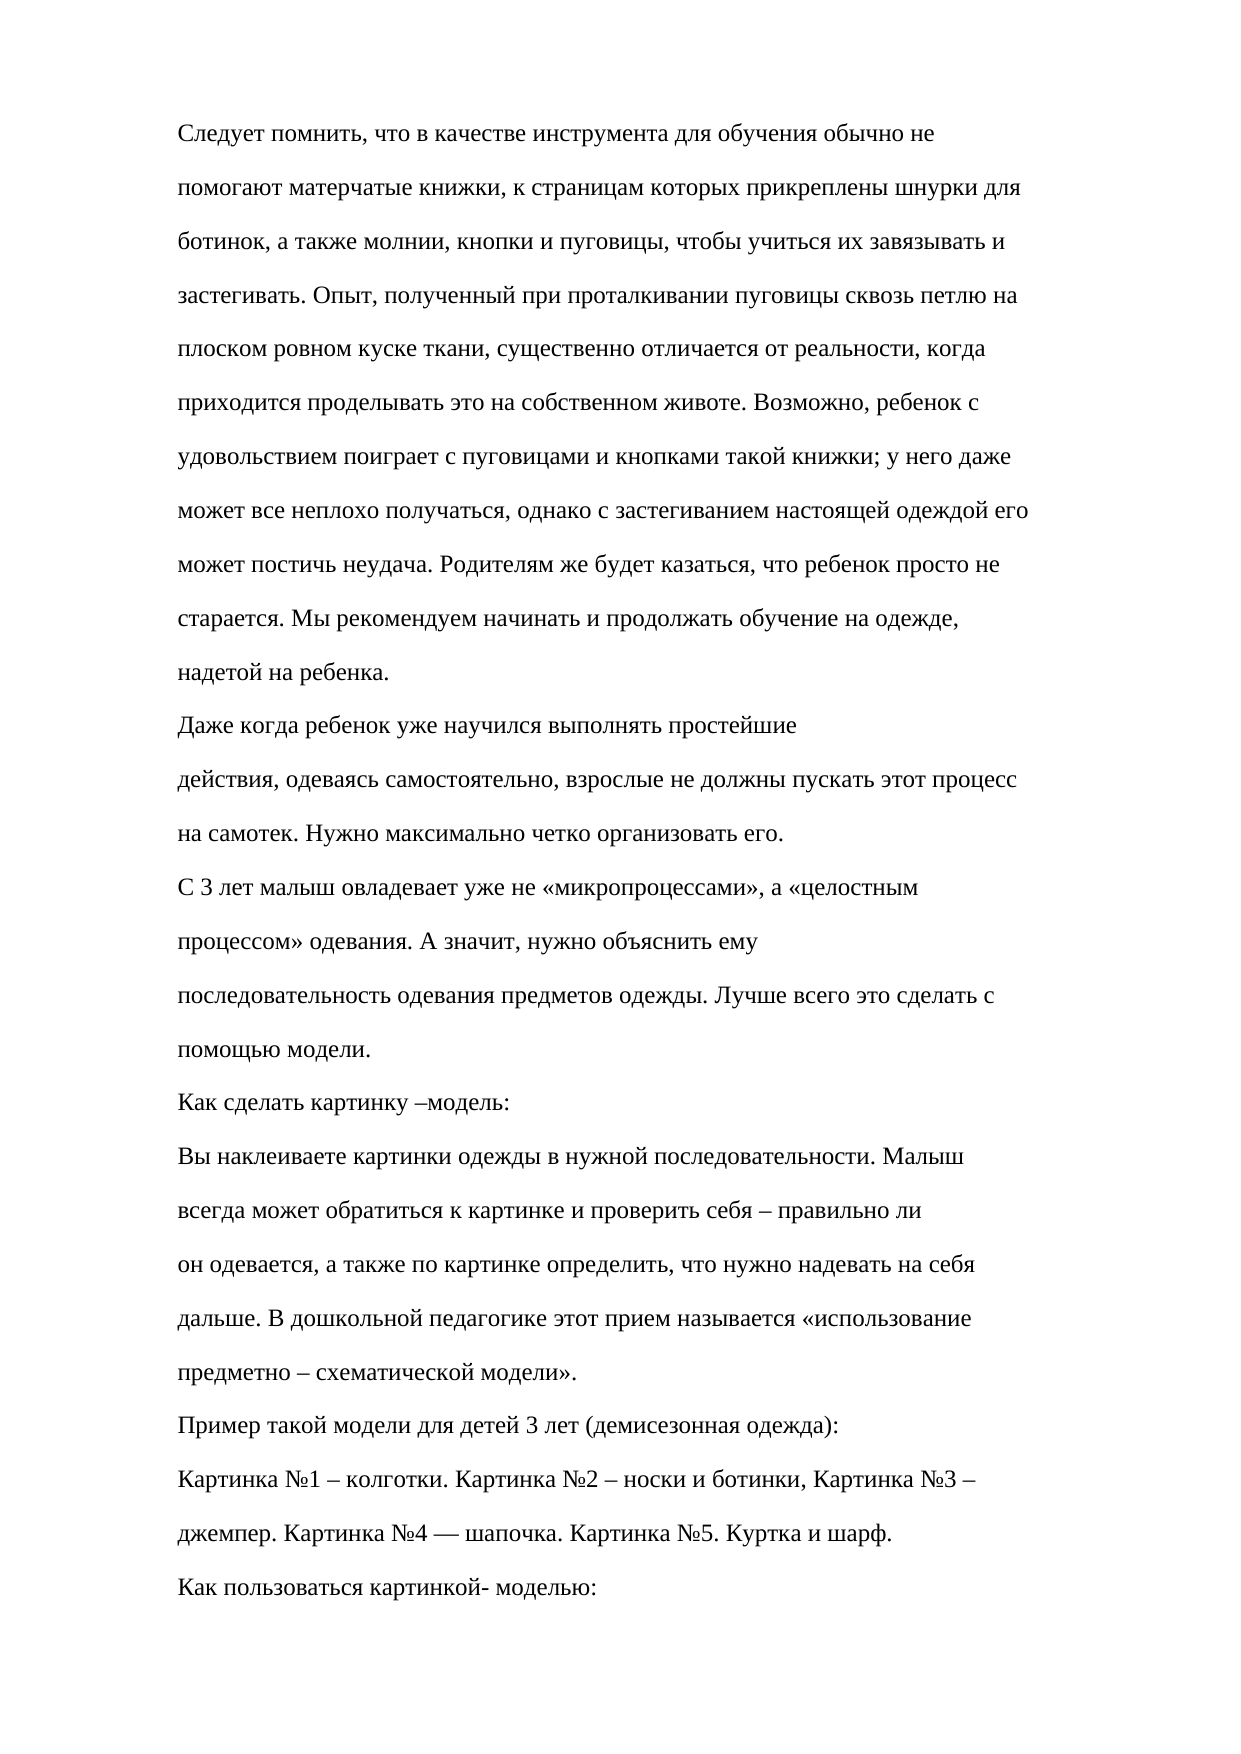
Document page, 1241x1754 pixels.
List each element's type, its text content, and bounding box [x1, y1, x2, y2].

text приходится проделывать это на собственном животе. Возможно, ребенок с [177, 387, 1152, 416]
text старается. Мы рекомендуем начинать и продолжать обучение на одежде, [177, 603, 1152, 632]
text Даже когда ребенок уже научился выполнять простейшие [177, 711, 1152, 739]
text может все неплохо получаться, однако с застегиванием настоящей одеждой его [177, 495, 1152, 524]
text предметно – схематической модели». [177, 1357, 1152, 1386]
text ботинок, а также молнии, кнопки и пуговицы, чтобы учиться их завязывать и [177, 226, 1152, 254]
text дальше. В дошкольной педагогике этот прием называется «использование [177, 1303, 1152, 1332]
text С 3 лет малыш овладевает уже не «микропроцессами», а «целостным [177, 872, 1152, 901]
text может постичь неудача. Родителям же будет казаться, что ребенок просто не [177, 549, 1152, 578]
text последовательность одевания предметов одежды. Лучше всего это сделать с [177, 980, 1152, 1008]
text помогают матерчатые книжки, к страницам которых прикреплены шнурки для [177, 172, 1152, 201]
text застегивать. Опыт, полученный при проталкивании пуговицы сквозь петлю на [177, 280, 1152, 308]
text плоском ровном куске ткани, существенно отличается от реальности, когда [177, 333, 1152, 362]
text помощью модели. [177, 1034, 1152, 1062]
text всегда может обратиться к картинке и проверить себя – правильно ли [177, 1195, 1152, 1224]
text Следует помнить, что в качестве инструмента для обучения обычно не [177, 118, 1152, 147]
text он одевается, а также по картинке определить, что нужно надевать на себя [177, 1249, 1152, 1278]
text надетой на ребенка. [177, 657, 1152, 685]
text действия, одеваясь самостоятельно, взрослые не должны пускать этот процесс [177, 764, 1152, 793]
text Картинка №1 – колготки. Картинка №2 – носки и ботинки, Картинка №3 – [177, 1464, 1152, 1493]
text Вы наклеиваете картинки одежды в нужной последовательности. Малыш [177, 1141, 1152, 1170]
text джемпер. Картинка №4 — шапочка. Картинка №5. Куртка и шарф. [177, 1518, 1152, 1547]
text процессом» одевания. А значит, нужно объяснить ему [177, 926, 1152, 955]
text Пример такой модели для детей 3 лет (демисезонная одежда): [177, 1411, 1152, 1439]
text на самотек. Нужно максимально четко организовать его. [177, 818, 1152, 847]
text Как сделать картинку –модель: [177, 1087, 1152, 1116]
text удовольствием поиграет с пуговицами и кнопками такой книжки; у него даже [177, 441, 1152, 470]
text Как пользоваться картинкой- моделью: [177, 1572, 1152, 1601]
